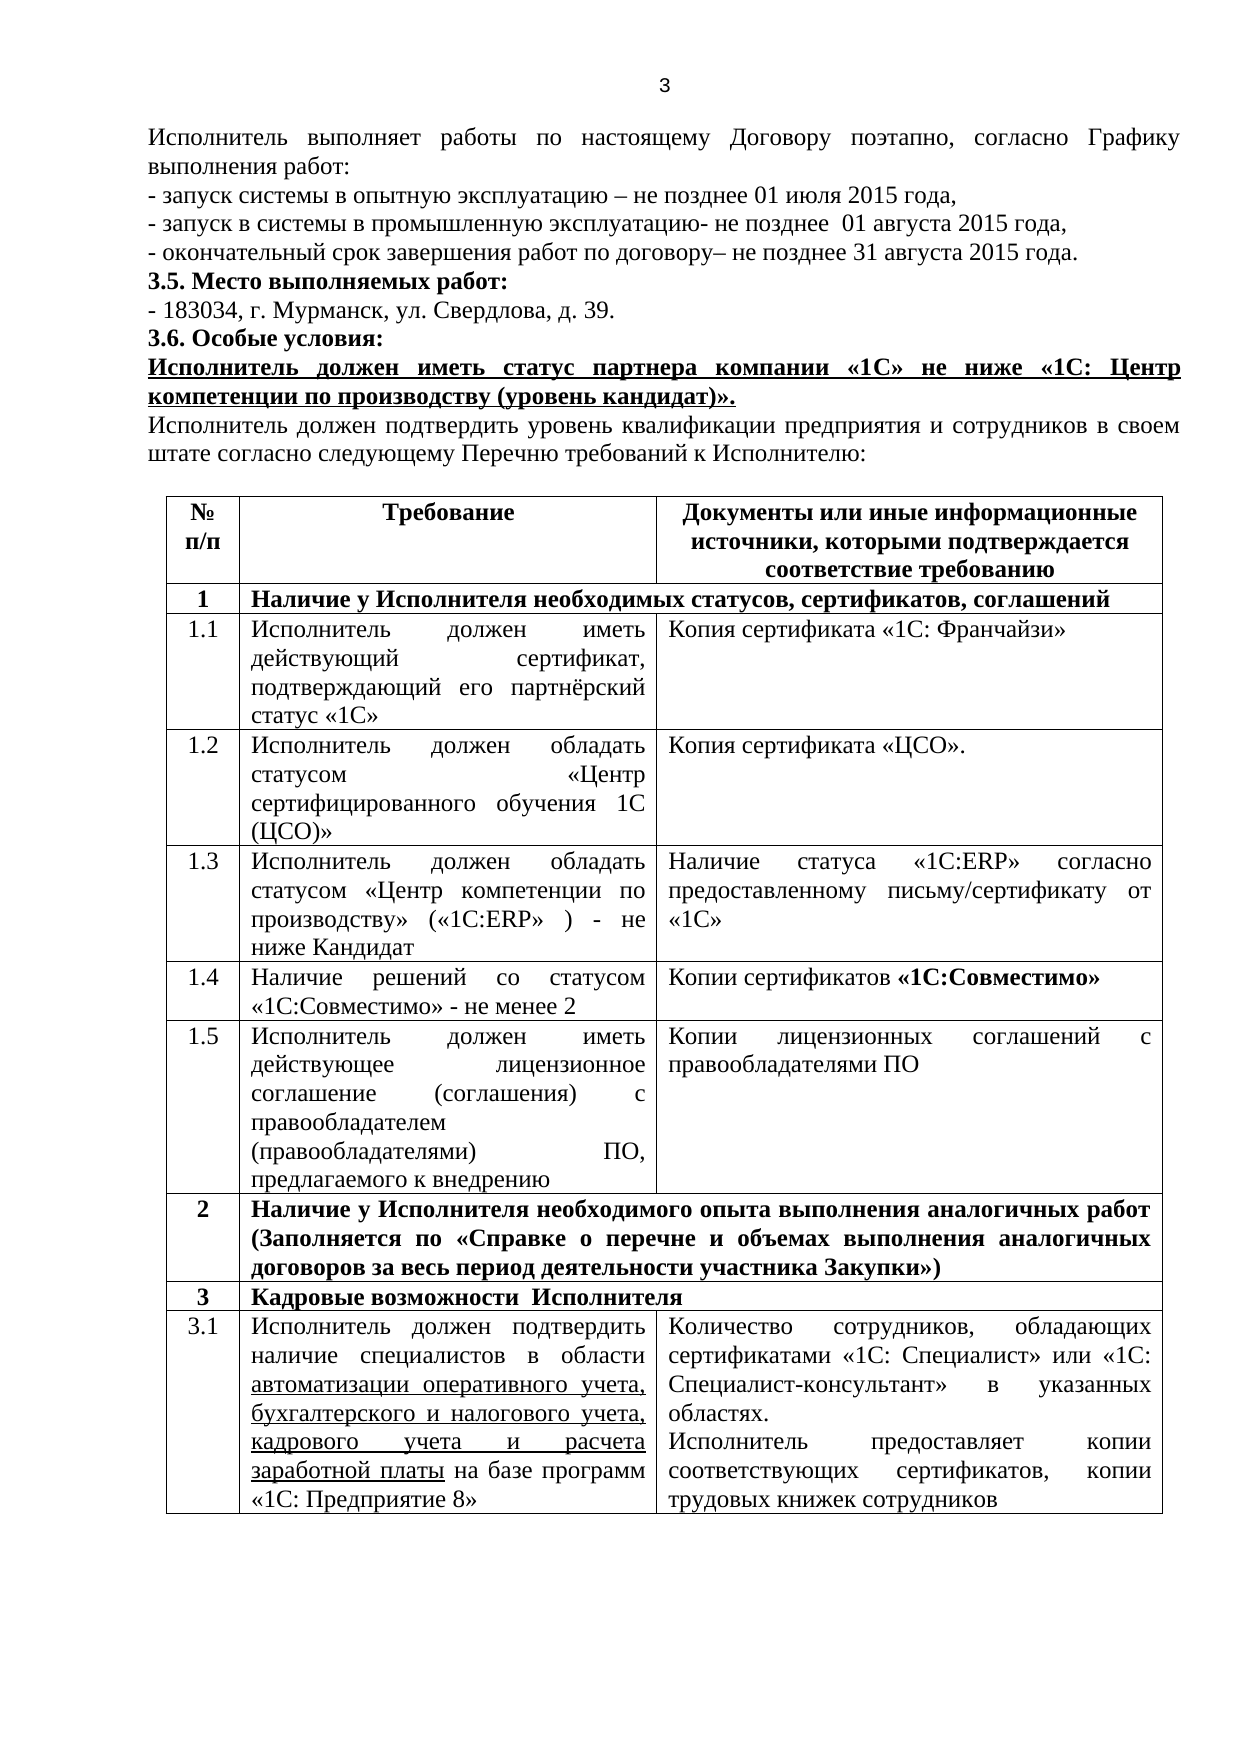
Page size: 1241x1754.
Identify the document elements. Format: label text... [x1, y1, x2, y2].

table_cell Исполнитель должен обладать статусом «Центр компетенции по производству» («1С:ERP» ) - не ниже Кандидат [240, 846, 656, 961]
table_cell Количество сотрудников, обладающих сертификатами «1С: Специалист» или «1С: Специалист-консультант» в указанных областях. Исполнитель предоставляет копии соответствующих сертификатов, копии трудовых книжек сотрудников [657, 1311, 1162, 1513]
text 3.6. Особые условия: [148, 323, 1181, 352]
text Исполнитель должен подтвердить уровень квалификации предприятия и сотрудников в своем штате согласно следующему Перечню требований к Исполнителю: [148, 438, 1181, 467]
text - окончательный срок завершения работ по договору– не позднее 31 августа 2015 года. [148, 237, 1181, 266]
table_cell Исполнитель должен иметь действующий сертификат, подтверждающий его партнёрский статус «1С» [240, 614, 656, 729]
table_cell Исполнитель должен иметь действующее лицензионное соглашение (соглашения) с правообладателем (правообладателями) ПО, предлагаемого к внедрению [240, 1021, 656, 1193]
text 3.5. Место выполняемых работ: [148, 266, 1181, 295]
table_cell Копия сертификата «ЦСО». [657, 730, 1162, 845]
table_cell 1.1 [167, 614, 239, 729]
table_header № п/п [167, 497, 239, 583]
table_cell Кадровые возможности Исполнителя [240, 1282, 1162, 1310]
text - запуск в системы в промышленную эксплуатацию- не позднее 01 августа 2015 года, [148, 208, 1181, 237]
table_cell 1.2 [167, 730, 239, 845]
table_cell 1.3 [167, 846, 239, 961]
table_header Документы или иные информационные источники, которыми подтверждается соответствие требованию [657, 497, 1162, 583]
table_cell Копия сертификата «1С: Франчайзи» [657, 614, 1162, 729]
table_cell Наличие у Исполнителя необходимых статусов, сертификатов, соглашений [240, 584, 1162, 613]
text Исполнитель должен иметь статус партнера компании «1C» не ниже «1С: Центр компетенции по производству (уровень кандидат)». [148, 352, 1110, 377]
table_cell 3 [167, 1282, 239, 1310]
table_header Требование [240, 497, 656, 583]
table_cell Копии сертификатов «1С:Совместимо» [657, 962, 1162, 1020]
table_cell 1 [167, 584, 239, 613]
table_cell Наличие статуса «1С:ERP» согласно предоставленному письму/сертификату от «1С» [657, 846, 1162, 961]
table_cell 1.4 [167, 962, 239, 1020]
table_cell Исполнитель должен подтвердить наличие специалистов в области автоматизации оперативного учета, бухгалтерского и налогового учета, кадрового учета и расчета заработной платы на базе программ «1С: Предприятие 8» [240, 1311, 656, 1513]
table_cell 3.1 [167, 1311, 239, 1513]
table_cell Исполнитель должен обладать статусом «Центр сертифицированного обучения 1С (ЦСО)» [240, 730, 656, 845]
text - 183034, г. Мурманск, ул. Свердлова, д. 39. [148, 295, 1181, 323]
text Исполнитель должен иметь статус партнера компании «1C» не ниже «1С: Центр компетенции по производству (уровень кандидат)». [148, 379, 1181, 410]
table_cell Наличие решений со статусом «1С:Совместимо» - не менее 2 [240, 962, 656, 1020]
table_cell 2 [167, 1194, 239, 1281]
table_cell Копии лицензионных соглашений с правообладателями ПО [657, 1021, 1162, 1193]
text Исполнитель выполняет работы по настоящему Договору поэтапно, согласно Графику выполнения работ: [148, 122, 1181, 180]
table_cell 1.5 [167, 1021, 239, 1193]
table_cell Наличие у Исполнителя необходимого опыта выполнения аналогичных работ (Заполняется по «Справке о перечне и объемах выполнения аналогичных договоров за весь период деятельности участника Закупки») [240, 1194, 1162, 1281]
text - запуск системы в опытную эксплуатацию – не позднее 01 июля 2015 года, [148, 180, 1181, 208]
